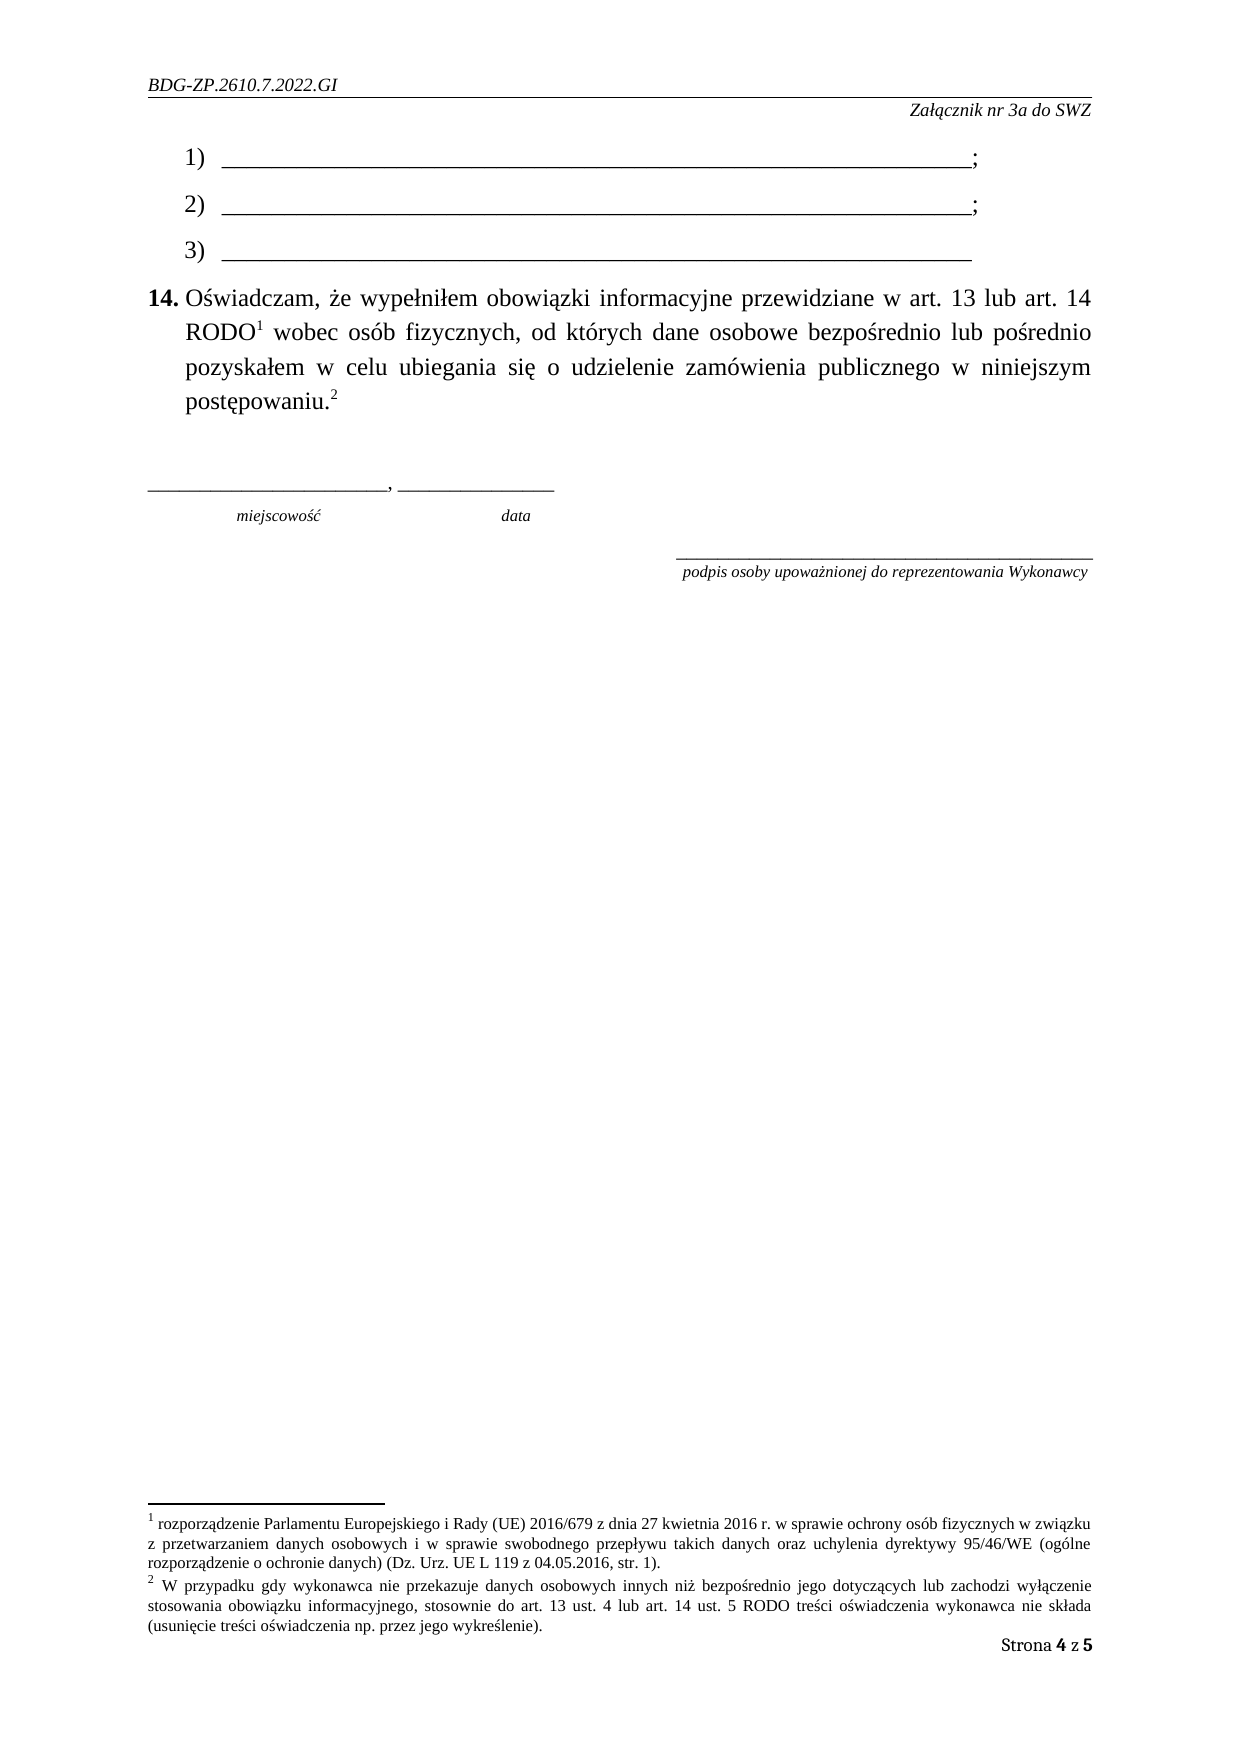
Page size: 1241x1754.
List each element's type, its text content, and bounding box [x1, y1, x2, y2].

text _______________________, _______________ [148, 469, 1092, 494]
text podpis osoby upoważnionej do reprezentowania Wykonawcy [679, 562, 1092, 581]
text miejscowość data [148, 506, 1092, 525]
list Oświadczam, że wypełniłem obowiązki informacyjne przewidziane w art. 13 lub art. 14 RODO wobec osób fizycznych, od których dane osobowe bezpośrednio lub pośrednio pozyskałem w celu ubiegania się o udzielenie zamówienia publicznego w niniejszym postępowaniu. [148, 283, 1092, 415]
text ________________________________________ [148, 538, 1092, 562]
list ____________________________________________________________ [184, 236, 1092, 264]
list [184, 142, 1092, 170]
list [184, 189, 1092, 217]
